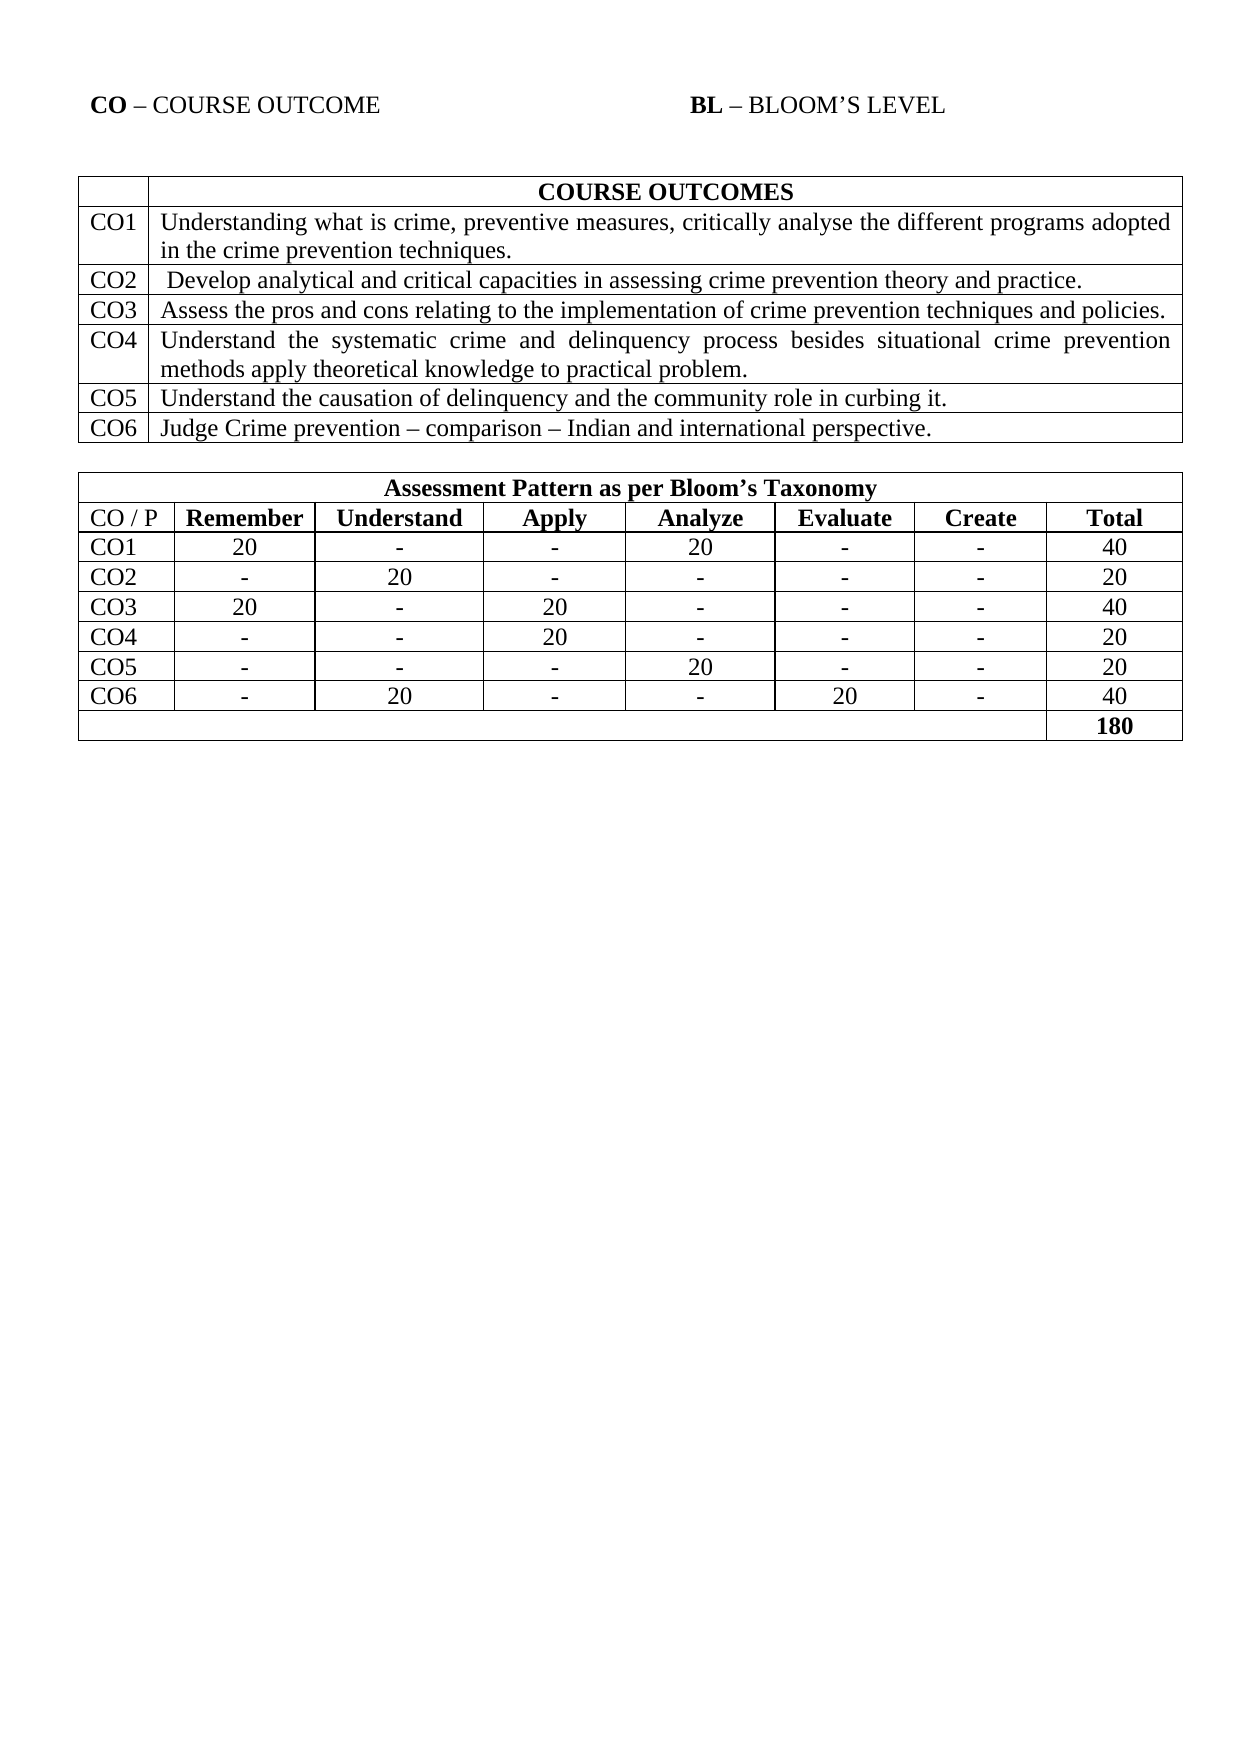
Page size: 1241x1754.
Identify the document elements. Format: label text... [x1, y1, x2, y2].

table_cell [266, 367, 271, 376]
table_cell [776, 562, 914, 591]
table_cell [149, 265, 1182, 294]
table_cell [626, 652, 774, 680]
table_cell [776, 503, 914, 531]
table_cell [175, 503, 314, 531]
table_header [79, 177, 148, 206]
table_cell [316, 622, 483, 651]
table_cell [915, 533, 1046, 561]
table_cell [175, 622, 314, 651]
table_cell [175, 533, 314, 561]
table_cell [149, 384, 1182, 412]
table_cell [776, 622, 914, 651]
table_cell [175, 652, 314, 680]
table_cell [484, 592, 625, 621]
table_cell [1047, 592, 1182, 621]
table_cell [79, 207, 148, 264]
text CO – COURSE OUTCOME BL – BLOOM’S LEVEL [90, 90, 1150, 118]
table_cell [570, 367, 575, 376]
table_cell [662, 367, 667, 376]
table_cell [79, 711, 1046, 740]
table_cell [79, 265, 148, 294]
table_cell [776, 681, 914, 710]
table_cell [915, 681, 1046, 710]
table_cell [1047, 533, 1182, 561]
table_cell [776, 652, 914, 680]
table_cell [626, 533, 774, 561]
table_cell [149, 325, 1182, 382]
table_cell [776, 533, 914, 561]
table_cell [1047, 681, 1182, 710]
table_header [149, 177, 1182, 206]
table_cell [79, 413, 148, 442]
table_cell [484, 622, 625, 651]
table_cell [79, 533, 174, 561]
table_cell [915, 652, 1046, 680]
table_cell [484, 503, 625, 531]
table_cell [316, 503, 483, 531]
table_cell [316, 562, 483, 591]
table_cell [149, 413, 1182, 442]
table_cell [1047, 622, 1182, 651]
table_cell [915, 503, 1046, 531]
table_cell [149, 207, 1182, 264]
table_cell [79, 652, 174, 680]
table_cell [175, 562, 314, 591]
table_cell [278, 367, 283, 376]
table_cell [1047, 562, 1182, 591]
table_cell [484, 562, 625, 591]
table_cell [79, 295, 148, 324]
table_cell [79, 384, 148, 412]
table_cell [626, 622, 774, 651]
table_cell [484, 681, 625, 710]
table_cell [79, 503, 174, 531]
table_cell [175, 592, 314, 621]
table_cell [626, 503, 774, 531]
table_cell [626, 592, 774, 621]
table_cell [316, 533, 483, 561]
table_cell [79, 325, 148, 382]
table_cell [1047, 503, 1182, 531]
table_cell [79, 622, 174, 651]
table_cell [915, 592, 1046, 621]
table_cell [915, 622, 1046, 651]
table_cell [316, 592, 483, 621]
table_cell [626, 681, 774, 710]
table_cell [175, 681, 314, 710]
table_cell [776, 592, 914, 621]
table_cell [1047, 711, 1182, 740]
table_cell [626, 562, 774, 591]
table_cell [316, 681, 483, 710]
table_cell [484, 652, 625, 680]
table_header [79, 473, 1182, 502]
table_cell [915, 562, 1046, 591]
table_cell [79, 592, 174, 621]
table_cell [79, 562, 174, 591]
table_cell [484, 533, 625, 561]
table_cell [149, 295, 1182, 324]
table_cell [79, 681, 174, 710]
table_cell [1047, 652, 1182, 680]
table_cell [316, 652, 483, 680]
